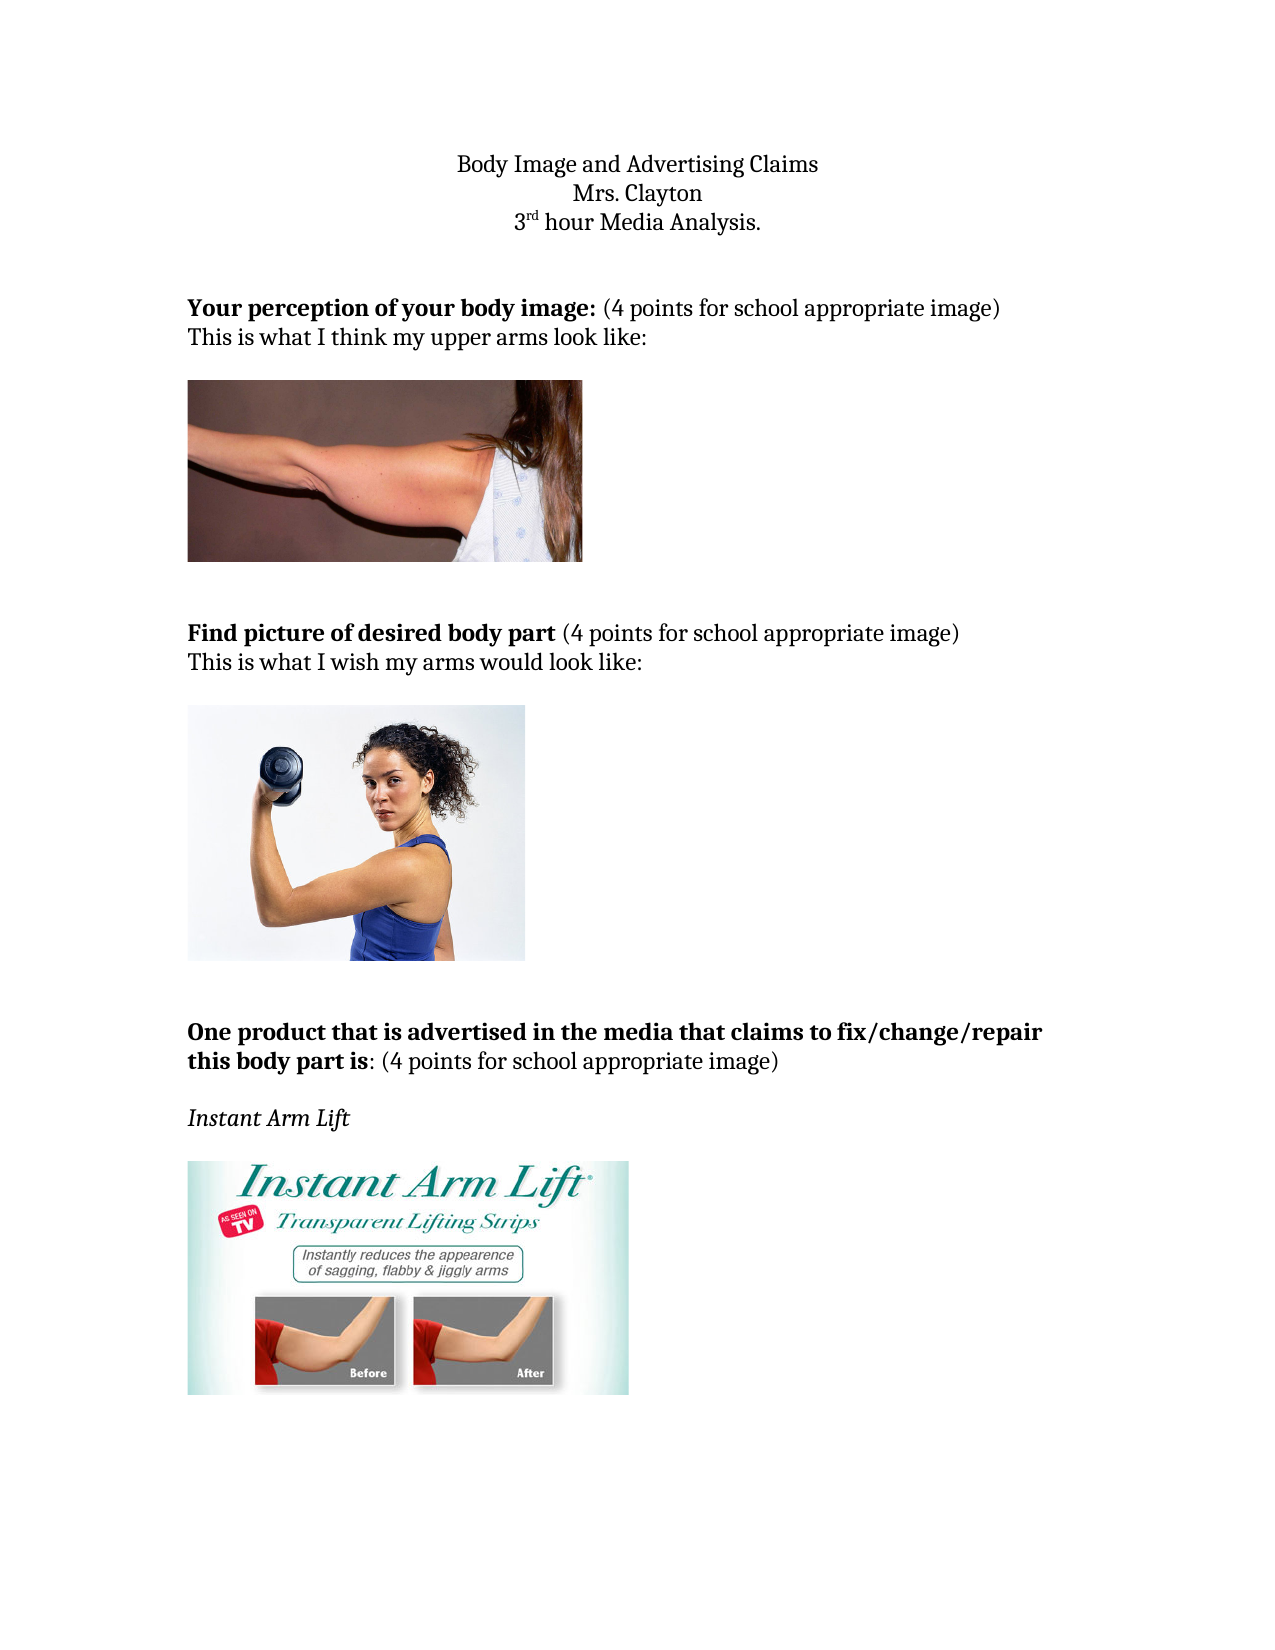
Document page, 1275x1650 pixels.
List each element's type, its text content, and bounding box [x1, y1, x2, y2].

text This is what I think my upper arms look like: [187, 322, 1087, 351]
text Your perception of your body image: (4 points for school appropriate image) [187, 294, 1087, 322]
text Find picture of desired body part (4 points for school appropriate image) [187, 619, 1087, 647]
text This is what I wish my arms would look like: [187, 647, 1087, 676]
picture [187, 1161, 629, 1395]
text One product that is advertised in the media that claims to fix/change/repair this body part is: (4 points for school appropriate image) [187, 1018, 1087, 1075]
text 3rd hour Media Analysis. [187, 207, 1087, 236]
text Body Image and Advertising Claims [187, 150, 1087, 179]
text Instant Arm Lift [187, 1104, 1087, 1133]
text Mrs. Clayton [187, 179, 1087, 207]
picture [187, 705, 525, 961]
picture [187, 380, 583, 562]
